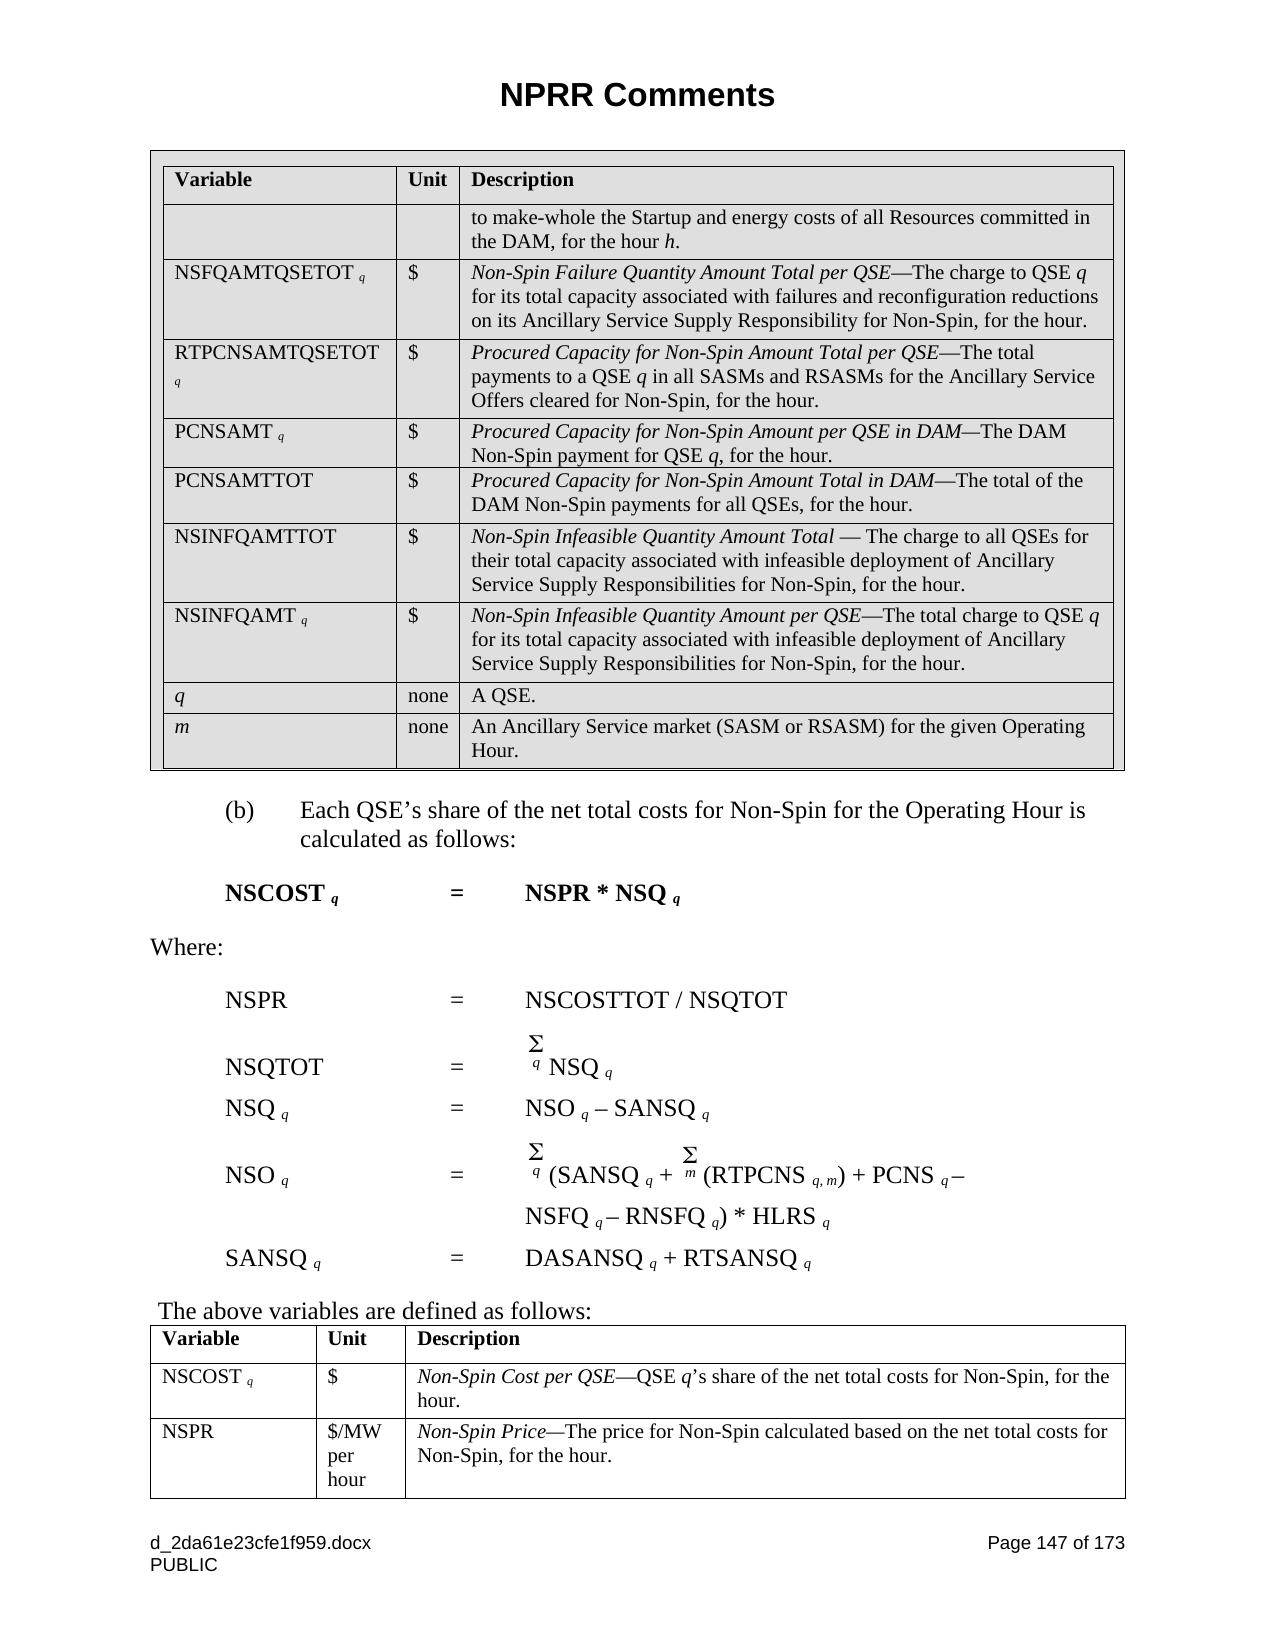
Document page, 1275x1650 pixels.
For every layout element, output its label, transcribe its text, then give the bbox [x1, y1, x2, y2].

table_header Description [406, 1326, 1125, 1363]
text NSCOST q = NSPR * NSQ q [225, 878, 1125, 907]
table_cell NSCOST q [151, 1364, 316, 1418]
text NSPR = NSCOSTTOT / NSQTOT [225, 986, 1125, 1014]
text NSQTOT = NSQ q [225, 1027, 1125, 1081]
table_cell $/MW per hour [317, 1419, 405, 1498]
text Where: [150, 932, 1125, 961]
table_cell Non-Spin Price—The price for Non-Spin calculated based on the net total costs for Non-Spin, for the hour. [406, 1419, 1125, 1498]
text (b) Each QSE’s share of the net total costs for Non-Spin for the Operating Hour is calculated as follows: [225, 796, 1125, 853]
table_header Unit [317, 1326, 405, 1363]
text NSFQ q – RNSFQ q) * HLRS q [450, 1201, 1125, 1230]
table_cell NSPR [151, 1419, 316, 1498]
text The above variables are defined as follows: [158, 1296, 1125, 1325]
table_cell $ [317, 1364, 405, 1418]
table_cell Non-Spin Cost per QSE—QSE q’s share of the net total costs for Non-Spin, for the hour. [406, 1364, 1125, 1418]
text SANSQ q = DASANSQ q + RTSANSQ q [225, 1243, 1125, 1271]
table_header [151, 151, 1124, 769]
table_header Variable [151, 1326, 316, 1363]
text NSQ q = NSO q – SANSQ q [225, 1093, 1125, 1122]
text NSO q = (SANSQ q + (RTPCNS q, m) + PCNS q – [225, 1135, 1125, 1189]
